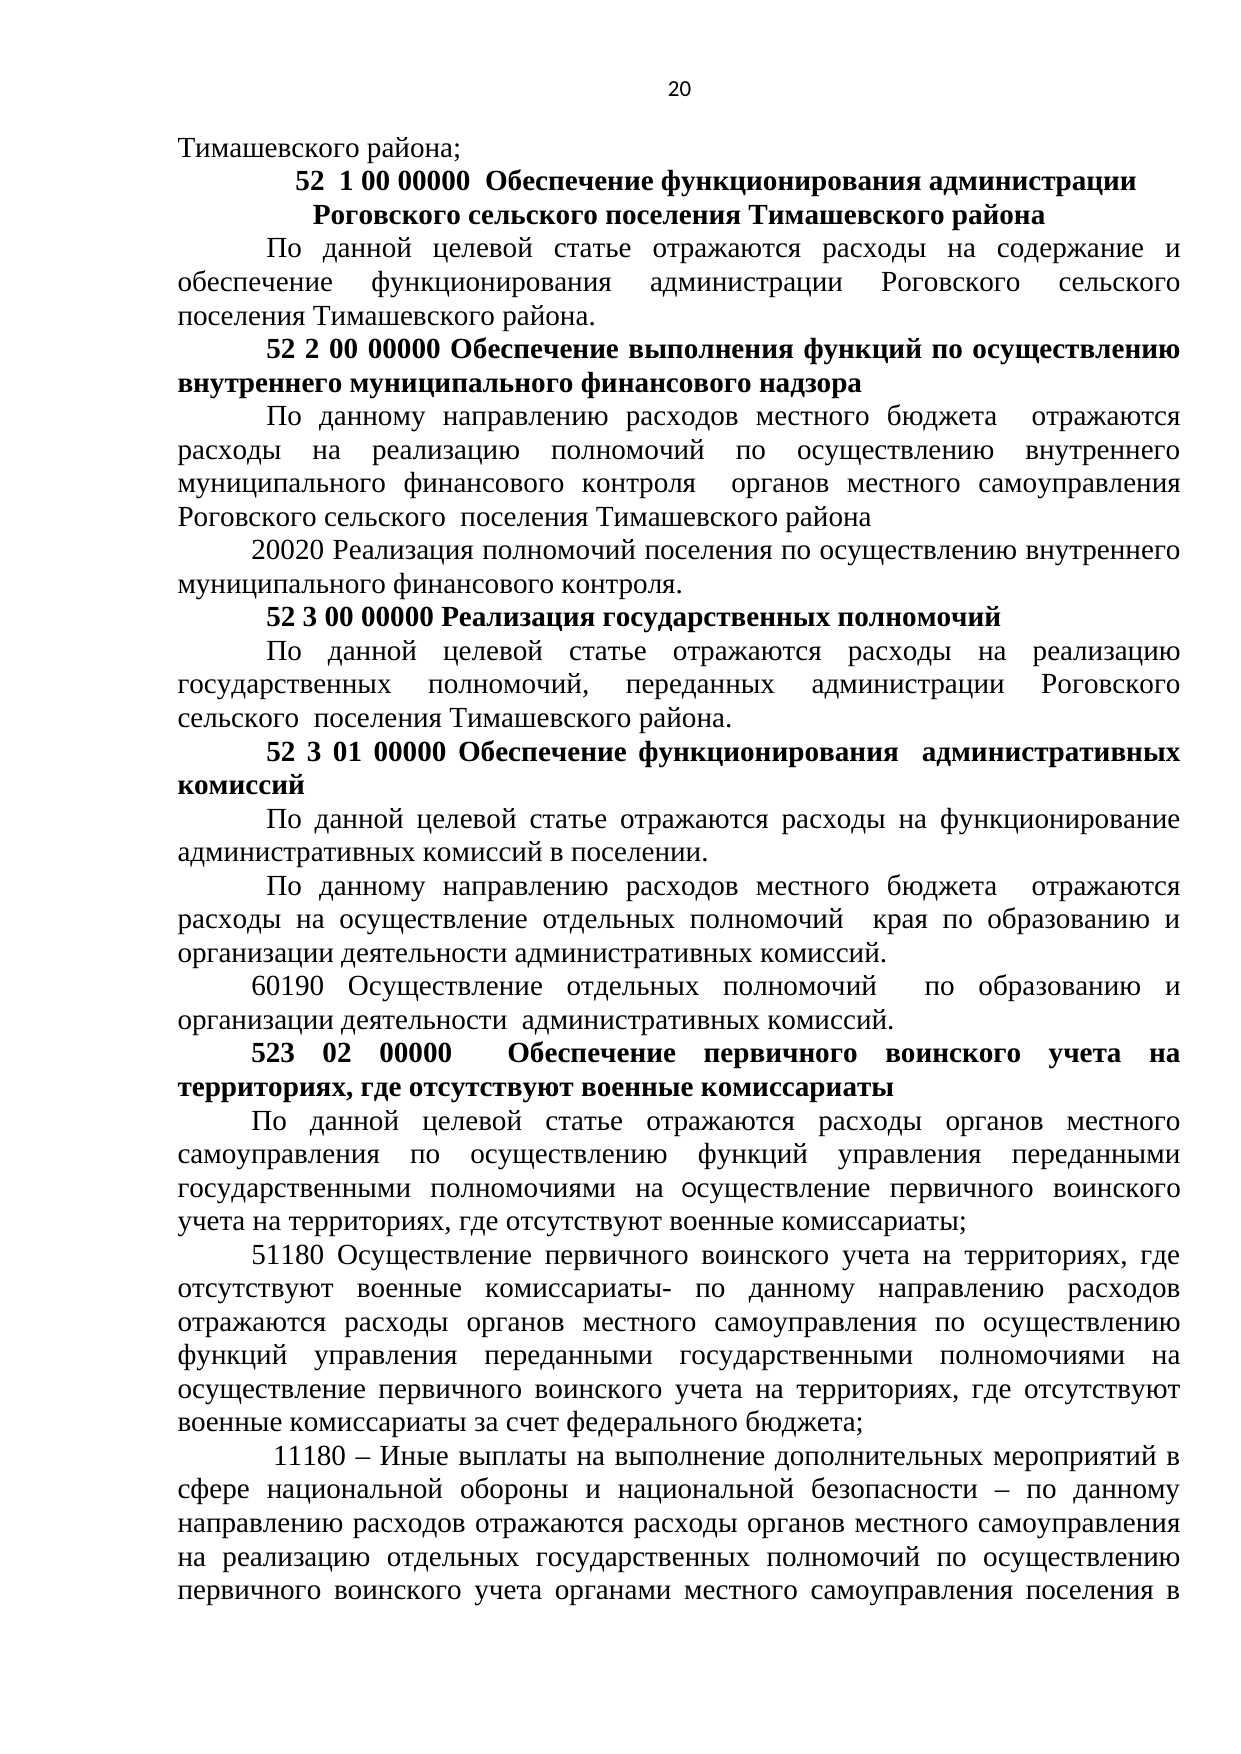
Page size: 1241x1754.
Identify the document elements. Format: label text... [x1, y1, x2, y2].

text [177, 1438, 1181, 1606]
text По данной целевой статье отражаются расходы на функционирование административных комиссий в поселении. [177, 801, 1181, 868]
text 52 1 00 00000 Обеспечение функционирования администрации Роговского сельского поселения Тимашевского района [177, 163, 1181, 231]
text 52 3 01 00000 Обеспечение функционирования административных комиссий [177, 734, 1181, 801]
text По данному направлению расходов местного бюджета отражаются расходы на осуществление отдельных полномочий края по образованию и организации деятельности административных комиссий. [177, 868, 1181, 968]
text По данному направлению расходов местного бюджета отражаются расходы на реализацию полномочий по осуществлению внутреннего муниципального финансового контроля органов местного самоуправления Роговского сельского поселения Тимашевского района [177, 398, 1181, 532]
text 52 3 00 00000 Реализация государственных полномочий [177, 599, 1181, 633]
text 52 2 00 00000 Обеспечение выполнения функций по осуществлению внутреннего муниципального финансового надзора [177, 331, 1181, 398]
text По данной целевой статье отражаются расходы на содержание и обеспечение функционирования администрации Роговского сельского поселения Тимашевского района. [177, 231, 1181, 331]
text 523 02 00000 Обеспечение первичного воинского учета на территориях, где отсутствуют военные комиссариаты [177, 1036, 1181, 1103]
text 20020 Реализация полномочий поселения по осуществлению внутреннего муниципального финансового контроля. [177, 532, 1181, 599]
text По данной целевой статье отражаются расходы на реализацию государственных полномочий, переданных администрации Роговского сельского поселения Тимашевского района. [177, 633, 1181, 734]
text 51180 Осуществление первичного воинского учета на территориях, где отсутствуют военные комиссариаты- по данному направлению расходов отражаются расходы органов местного самоуправления по осуществлению функций управления переданными государственными полномочиями на осуществление первичного воинского учета на территориях, где отсутствуют военные комиссариаты за счет федерального бюджета; [177, 1237, 1181, 1438]
text 60190 Осуществление отдельных полномочий по образованию и организации деятельности административных комиссий. [177, 968, 1181, 1036]
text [177, 130, 1181, 163]
text По данной целевой статье отражаются расходы органов местного самоуправления по осуществлению функций управления переданными государственными полномочиями на Осуществление первичного воинского учета на территориях, где отсутствуют военные комиссариаты; [177, 1103, 1181, 1237]
